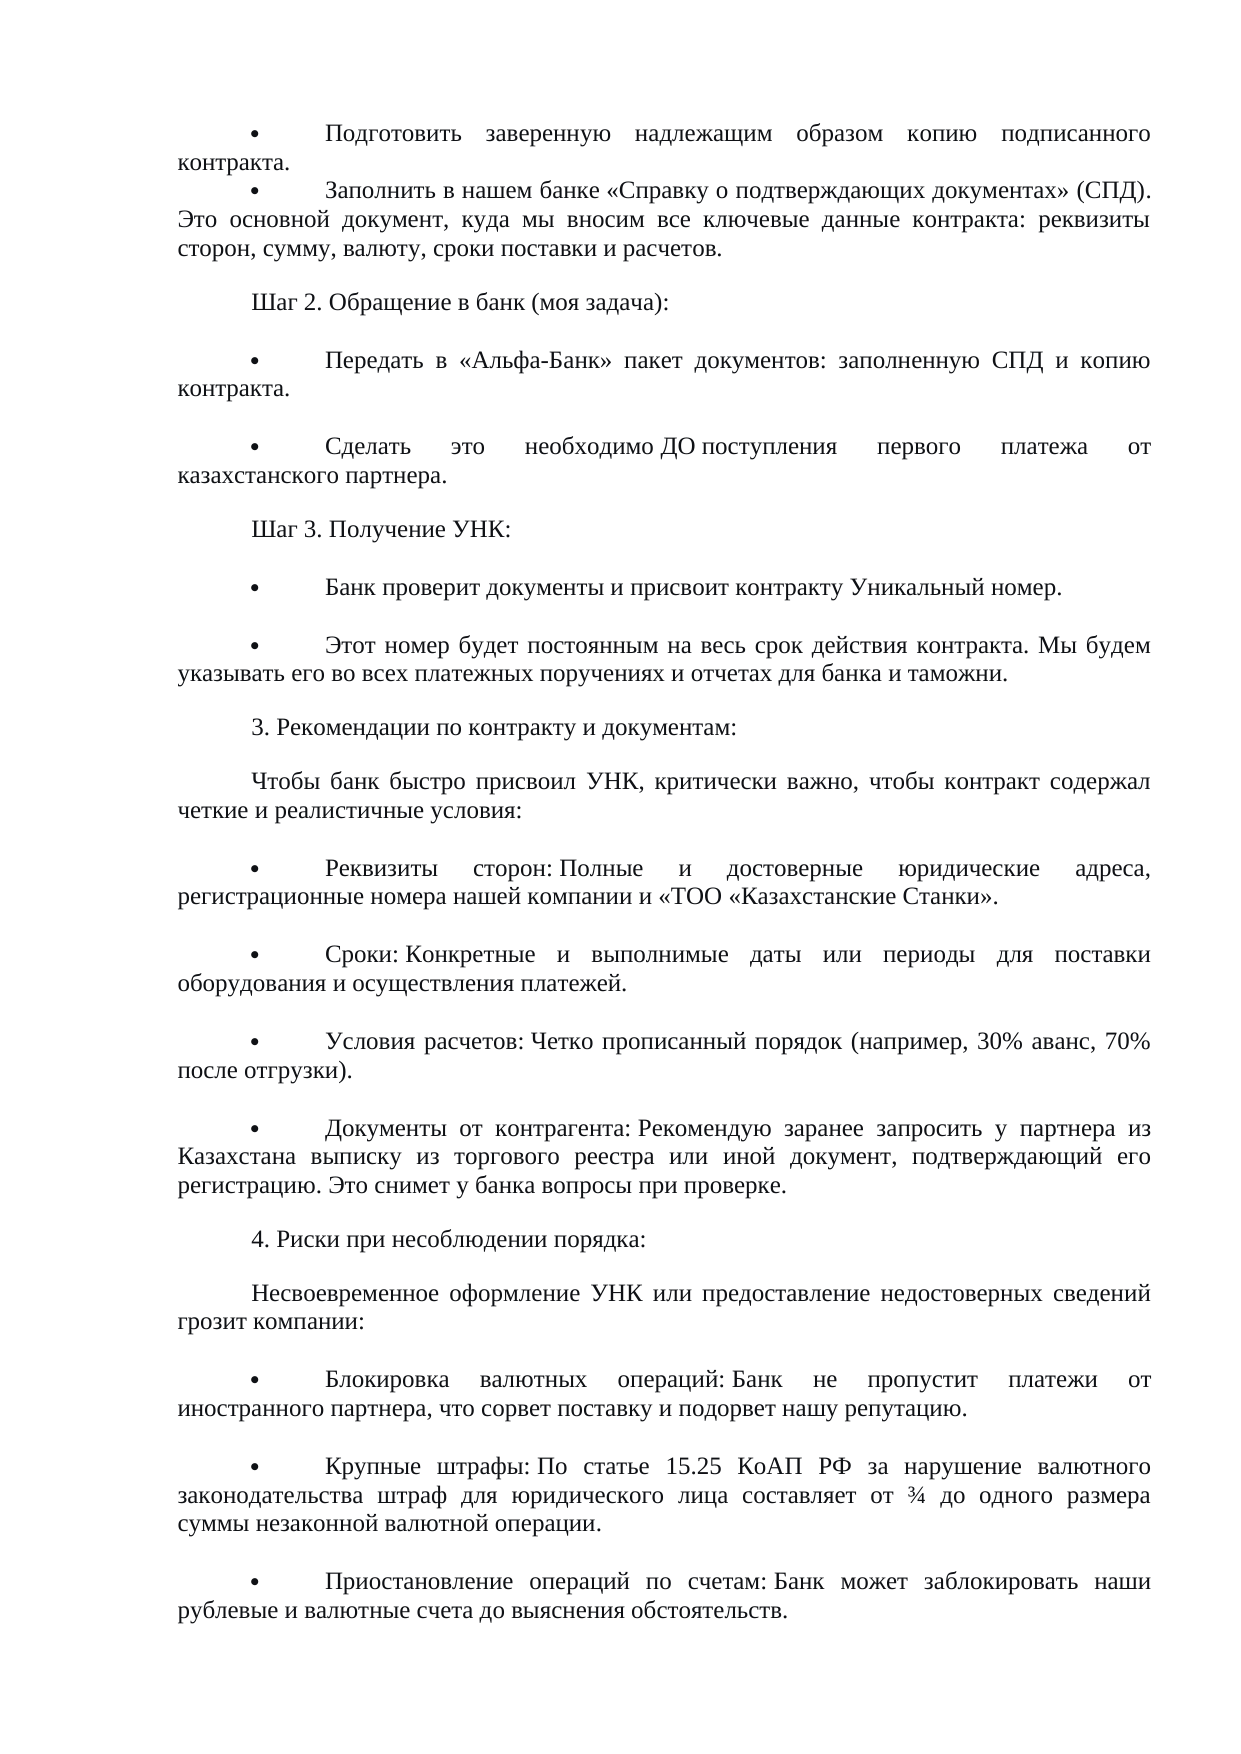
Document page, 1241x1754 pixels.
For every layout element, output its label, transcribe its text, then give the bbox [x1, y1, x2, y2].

list Этот номер будет постоянным на весь срок действия контракта. Мы будем указывать его во всех платежных поручениях и отчетах для банка и таможни. [177, 630, 1152, 687]
text Шаг 3. Получение УНК: [177, 514, 1152, 543]
text 4. Риски при несоблюдении порядка: [177, 1224, 1152, 1253]
list Сроки: Конкретные и выполнимые даты или периоды для поставки оборудования и осуществления платежей. [177, 939, 1152, 997]
list Реквизиты сторон: Полные и достоверные юридические адреса, регистрационные номера нашей компании и «ТОО «Казахстанские Станки». [177, 853, 1152, 910]
list Сделать это необходимо ДО поступления первого платежа от казахстанского партнера. [177, 431, 1152, 489]
list Приостановление операций по счетам: Банк может заблокировать наши рублевые и валютные счета до выяснения обстоятельств. [177, 1566, 1152, 1624]
list Блокировка валютных операций: Банк не пропустит платежи от иностранного партнера, что сорвет поставку и подорвет нашу репутацию. [177, 1364, 1152, 1422]
text Несвоевременное оформление УНК или предоставление недостоверных сведений грозит компании: [177, 1278, 1152, 1335]
list Передать в «Альфа-Банк» пакет документов: заполненную СПД и копию контракта. [177, 345, 1152, 402]
list Подготовить заверенную надлежащим образом копию подписанного контракта. [177, 118, 1152, 176]
text Чтобы банк быстро присвоил УНК, критически важно, чтобы контракт содержал четкие и реалистичные условия: [177, 766, 1152, 823]
list Документы от контрагента: Рекомендую заранее запросить у партнера из Казахстана выписку из торгового реестра или иной документ, подтверждающий его регистрацию. Это снимет у банка вопросы при проверке. [177, 1113, 1152, 1199]
text Шаг 2. Обращение в банк (моя задача): [177, 287, 1152, 316]
text 3. Рекомендации по контракту и документам: [177, 712, 1152, 741]
list Заполнить в нашем банке «Справку о подтверждающих документах» (СПД). Это основной документ, куда мы вносим все ключевые данные контракта: реквизиты сторон, сумму, валюту, сроки поставки и расчетов. [177, 176, 1152, 262]
list Условия расчетов: Четко прописанный порядок (например, 30% аванс, 70% после отгрузки). [177, 1026, 1152, 1083]
list Крупные штрафы: По статье 15.25 КоАП РФ за нарушение валютного законодательства штраф для юридического лица составляет от ¾ до одного размера суммы незаконной валютной операции. [177, 1451, 1152, 1537]
list Банк проверит документы и присвоит контракту Уникальный номер. [177, 572, 1152, 601]
